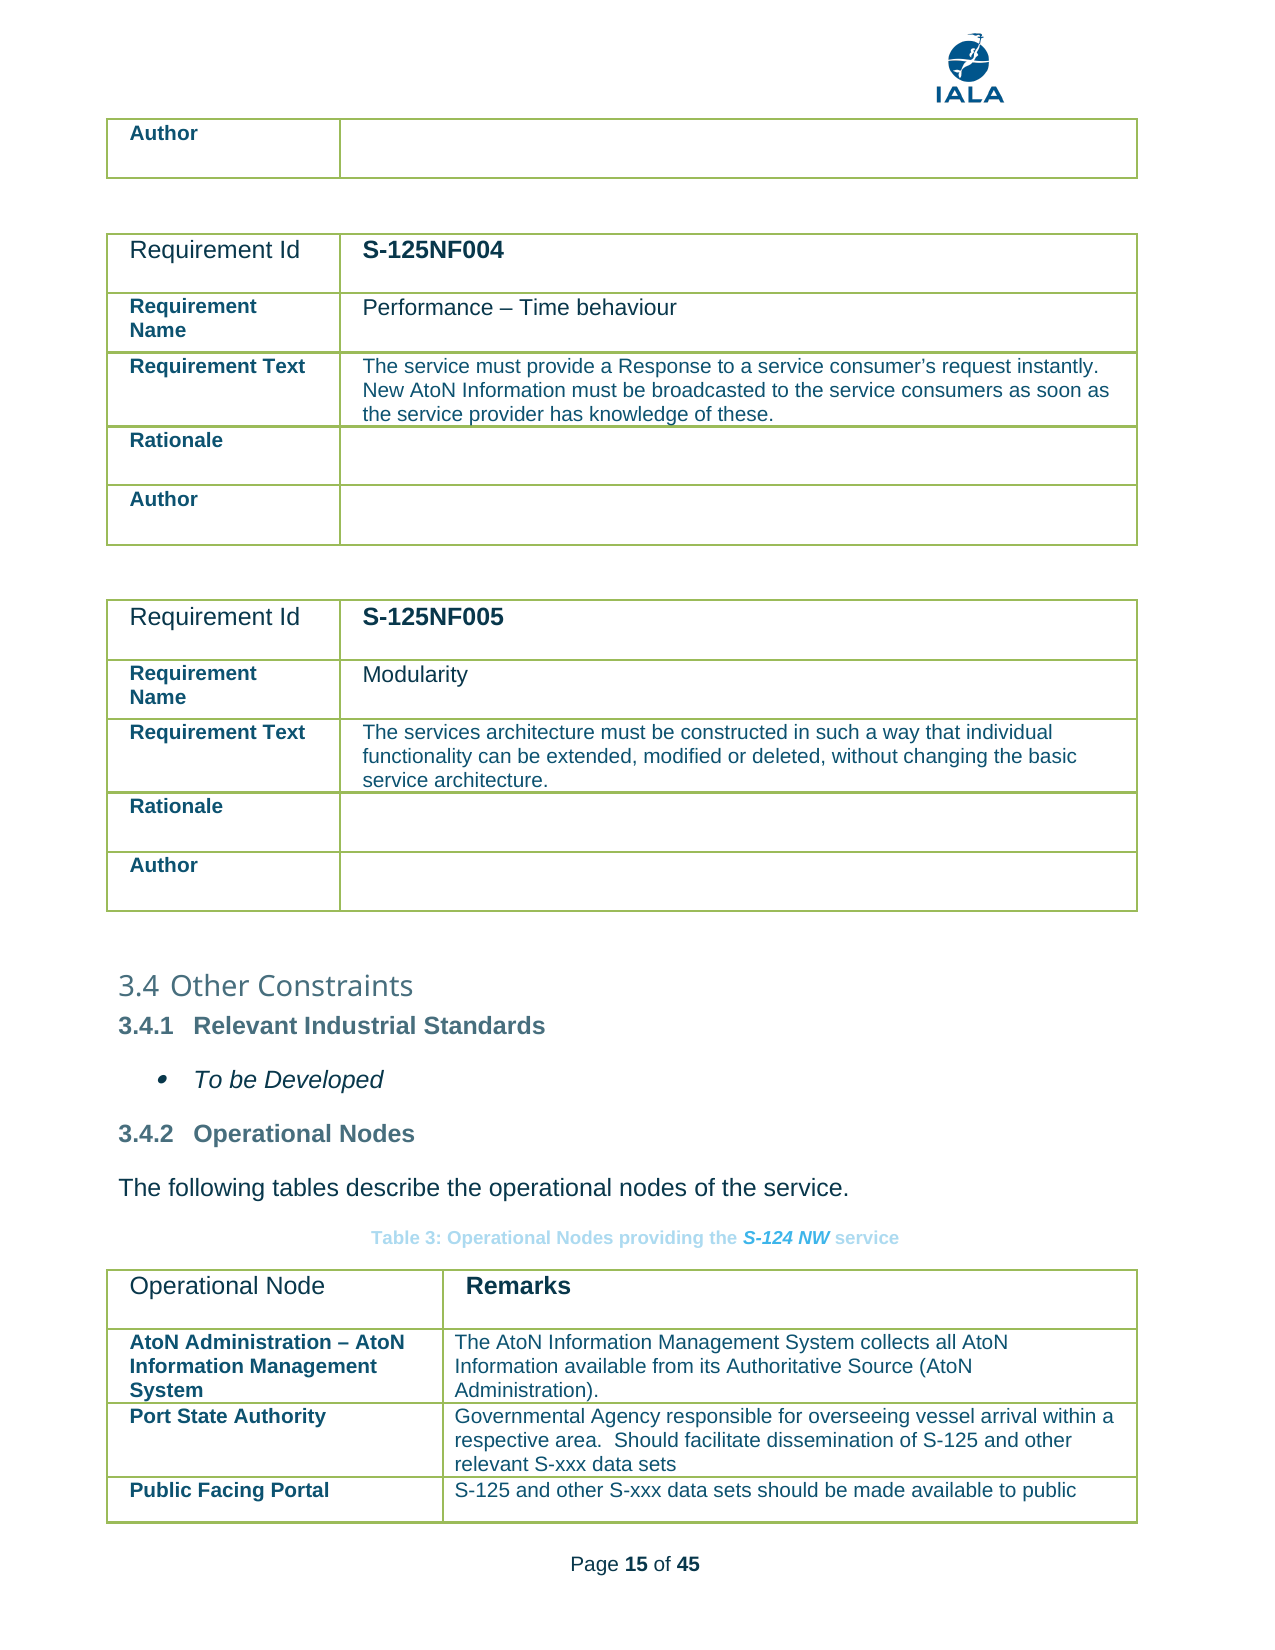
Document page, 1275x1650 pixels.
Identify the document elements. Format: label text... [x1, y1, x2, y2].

picture [921, 25, 1016, 118]
table_cell Author [108, 853, 339, 909]
text The following tables describe the operational nodes of the service. [118, 1173, 1152, 1202]
subtitle Operational Nodes [118, 1119, 1152, 1148]
table_cell The services architecture must be constructed in such a way that individual functionality can be extended, modified or deleted, without changing the basic service architecture. [341, 720, 1136, 791]
subtitle Other Constraints [118, 966, 1152, 1005]
table_cell AtoN Administration – AtoN Information Management System [108, 1330, 442, 1402]
table_header S-125NF004 [341, 235, 1136, 292]
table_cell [108, 1478, 442, 1521]
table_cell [444, 1478, 1136, 1521]
subtitle Relevant Industrial Standards [118, 1011, 1152, 1040]
table_header Remarks [444, 1271, 1136, 1328]
table_cell [341, 120, 1136, 177]
table_cell Requirement Name [108, 661, 339, 717]
table_cell [341, 794, 1136, 851]
table_cell Requirement Text [108, 720, 339, 791]
table_cell Port State Authority [108, 1404, 442, 1476]
table_header Requirement Id [108, 235, 339, 292]
text Table 3: Operational Nodes providing the S-124 NW service [118, 1227, 1152, 1248]
table_cell Author [108, 120, 339, 177]
table_header S-125NF005 [341, 601, 1136, 658]
table_cell Performance – Time behaviour [341, 294, 1136, 351]
table_cell Requirement Text [108, 354, 339, 425]
table_cell Requirement Name [108, 294, 339, 351]
table_header Operational Node [108, 1271, 442, 1328]
table_cell [341, 853, 1136, 909]
table_cell The AtoN Information Management System collects all AtoN Information available from its Authoritative Source (AtoN Administration). [444, 1330, 1136, 1402]
table_header Requirement Id [108, 601, 339, 658]
table_cell [341, 428, 1136, 484]
table_cell Governmental Agency responsible for overseeing vessel arrival within a respective area. Should facilitate dissemination of S-125 and other relevant S-xxx data sets [444, 1404, 1136, 1476]
table_cell [341, 486, 1136, 543]
table_cell Rationale [108, 428, 339, 484]
table_cell Modularity [341, 661, 1136, 717]
table_cell Author [108, 486, 339, 543]
list To be Developed [156, 1065, 1152, 1094]
table_cell The service must provide a Response to a service consumer’s request instantly. New AtoN Information must be broadcasted to the service consumers as soon as the service provider has knowledge of these. [341, 354, 1136, 425]
table_cell Rationale [108, 794, 339, 851]
